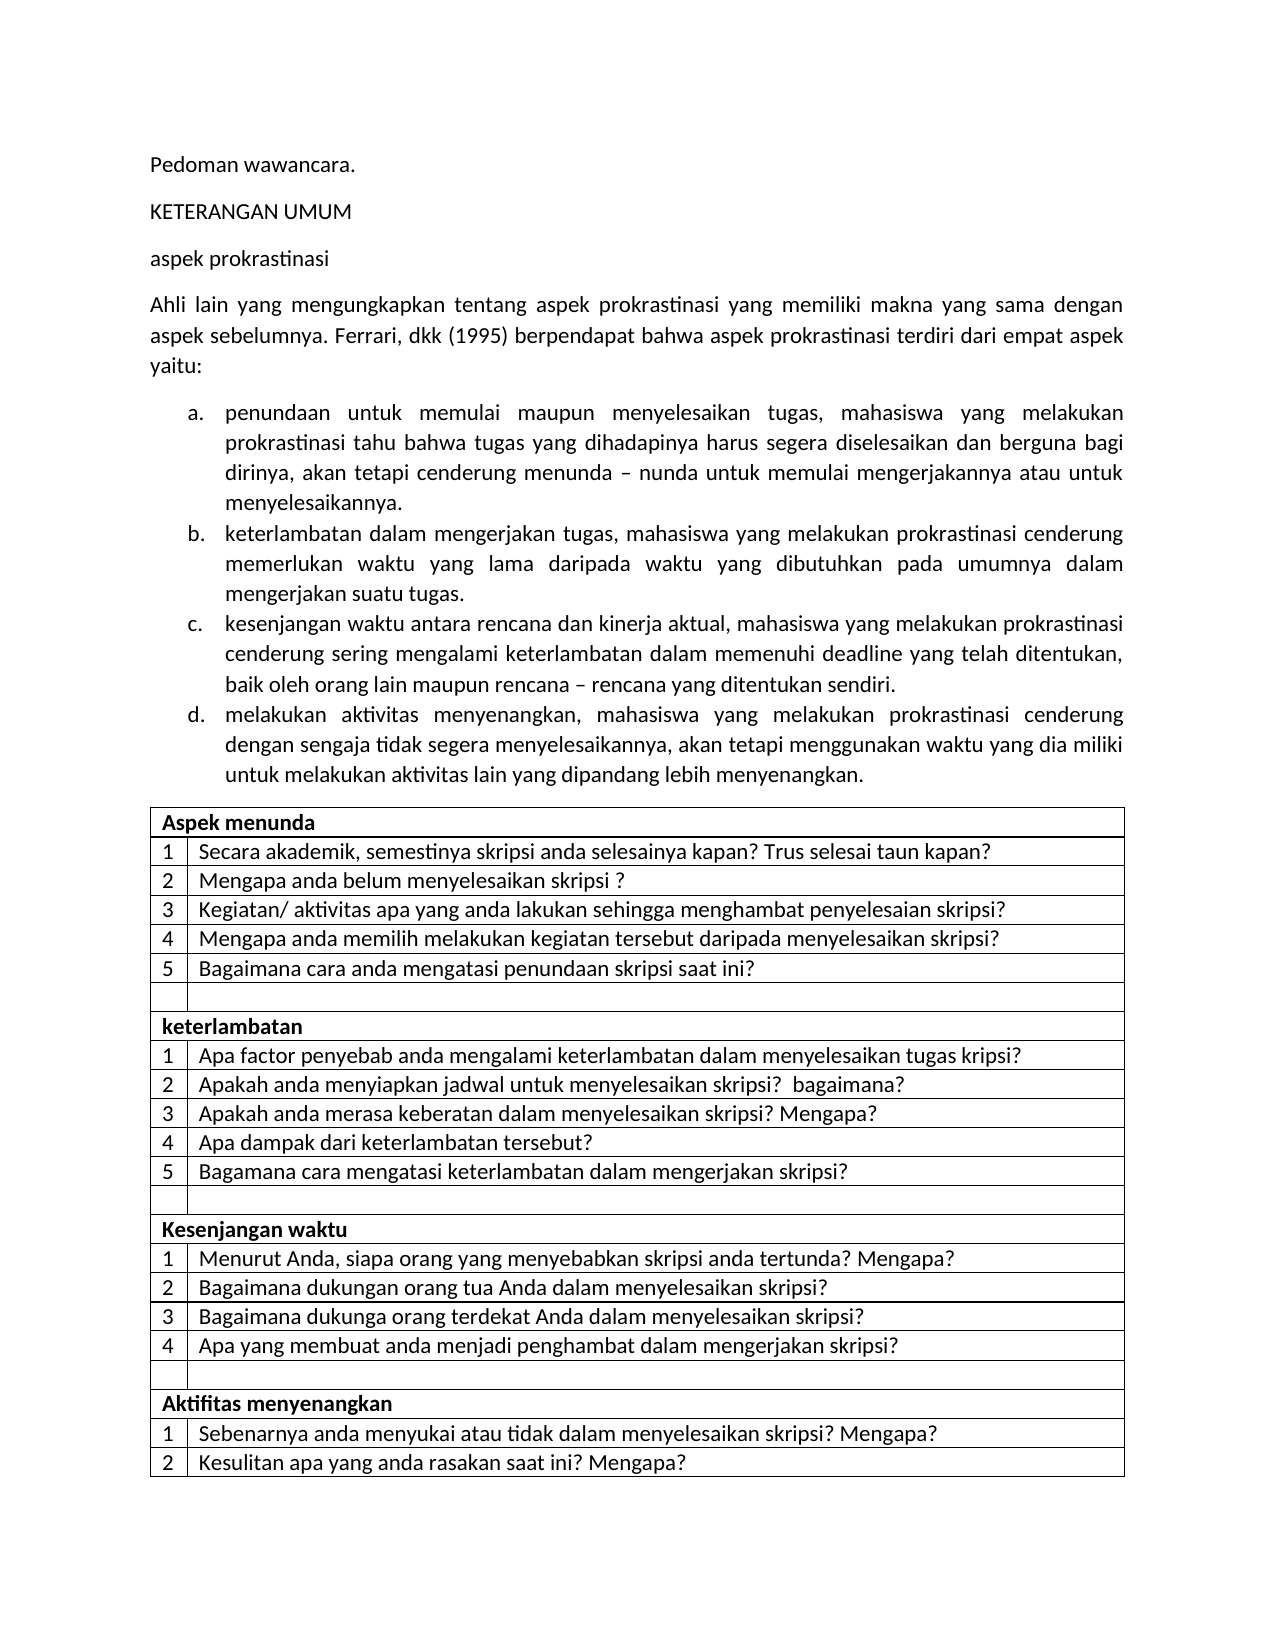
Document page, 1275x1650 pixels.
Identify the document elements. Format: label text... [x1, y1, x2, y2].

table_cell 2 [151, 866, 187, 894]
text KETERANGAN UMUM [150, 197, 1125, 225]
table_cell 5 [151, 1157, 187, 1185]
table_cell 3 [151, 1303, 187, 1330]
table_cell 2 [151, 1070, 187, 1098]
table_cell 3 [151, 896, 187, 923]
table_header Aspek menunda [151, 808, 1124, 836]
table_cell [188, 983, 1124, 1011]
table_cell Mengapa anda memilih melakukan kegiatan tersebut daripada menyelesaikan skripsi? [188, 925, 1124, 953]
table_cell [151, 983, 187, 1011]
table_cell 1 [151, 1041, 187, 1069]
text Ahli lain yang mengungkapkan tentang aspek prokrastinasi yang memiliki makna yang sama dengan aspek sebelumnya. Ferrari, dkk (1995) berpendapat bahwa aspek prokrastinasi terdiri dari empat aspek yaitu: [150, 291, 1125, 379]
table_cell Kesenjangan waktu [151, 1215, 1124, 1243]
list kesenjangan waktu antara rencana dan kinerja aktual, mahasiswa yang melakukan prokrastinasi cenderung sering mengalami keterlambatan dalam memenuhi deadline yang telah ditentukan, baik oleh orang lain maupun rencana – rencana yang ditentukan sendiri. [187, 609, 1125, 698]
table_cell [151, 1361, 187, 1388]
table_cell Apa factor penyebab anda mengalami keterlambatan dalam menyelesaikan tugas kripsi? [188, 1041, 1124, 1069]
table_cell 1 [151, 1244, 187, 1272]
table_cell 1 [151, 838, 187, 865]
table_cell Bagaimana dukunga orang terdekat Anda dalam menyelesaikan skripsi? [188, 1303, 1124, 1330]
table_cell Bagaimana cara anda mengatasi penundaan skripsi saat ini? [188, 954, 1124, 982]
table_cell 4 [151, 925, 187, 953]
text Pedoman wawancara. [150, 150, 1125, 178]
table_cell Mengapa anda belum menyelesaikan skripsi ? [188, 866, 1124, 894]
text aspek prokrastinasi [150, 244, 1125, 272]
table_cell Aktifitas menyenangkan [151, 1390, 1124, 1418]
list melakukan aktivitas menyenangkan, mahasiswa yang melakukan prokrastinasi cenderung dengan sengaja tidak segera menyelesaikannya, akan tetapi menggunakan waktu yang dia miliki untuk melakukan aktivitas lain yang dipandang lebih menyenangkan. [187, 700, 1125, 788]
list keterlambatan dalam mengerjakan tugas, mahasiswa yang melakukan prokrastinasi cenderung memerlukan waktu yang lama daripada waktu yang dibutuhkan pada umumnya dalam mengerjakan suatu tugas. [187, 519, 1125, 607]
table_cell [188, 1186, 1124, 1214]
list penundaan untuk memulai maupun menyelesaikan tugas, mahasiswa yang melakukan prokrastinasi tahu bahwa tugas yang dihadapinya harus segera diselesaikan dan berguna bagi dirinya, akan tetapi cenderung menunda – nunda untuk memulai mengerjakannya atau untuk menyelesaikannya. [187, 398, 1125, 517]
table_cell 5 [151, 954, 187, 982]
table_cell [188, 1361, 1124, 1388]
table_cell 2 [151, 1448, 187, 1476]
table_cell 1 [151, 1419, 187, 1447]
table_cell 4 [151, 1331, 187, 1359]
table_cell Apa yang membuat anda menjadi penghambat dalam mengerjakan skripsi? [188, 1331, 1124, 1359]
table_cell Bagaimana dukungan orang tua Anda dalam menyelesaikan skripsi? [188, 1273, 1124, 1301]
table_cell Kesulitan apa yang anda rasakan saat ini? Mengapa? [188, 1448, 1124, 1476]
table_cell keterlambatan [151, 1012, 1124, 1040]
table_cell Menurut Anda, siapa orang yang menyebabkan skripsi anda tertunda? Mengapa? [188, 1244, 1124, 1272]
table_cell Apakah anda merasa keberatan dalam menyelesaikan skripsi? Mengapa? [188, 1099, 1124, 1127]
table_cell 2 [151, 1273, 187, 1301]
table_cell Bagamana cara mengatasi keterlambatan dalam mengerjakan skripsi? [188, 1157, 1124, 1185]
table_cell 3 [151, 1099, 187, 1127]
table_cell Sebenarnya anda menyukai atau tidak dalam menyelesaikan skripsi? Mengapa? [188, 1419, 1124, 1447]
table_cell Kegiatan/ aktivitas apa yang anda lakukan sehingga menghambat penyelesaian skripsi? [188, 896, 1124, 923]
table_cell Secara akademik, semestinya skripsi anda selesainya kapan? Trus selesai taun kapan? [188, 838, 1124, 865]
table_cell Apakah anda menyiapkan jadwal untuk menyelesaikan skripsi? bagaimana? [188, 1070, 1124, 1098]
table_cell [151, 1186, 187, 1214]
table_cell Apa dampak dari keterlambatan tersebut? [188, 1128, 1124, 1156]
table_cell 4 [151, 1128, 187, 1156]
